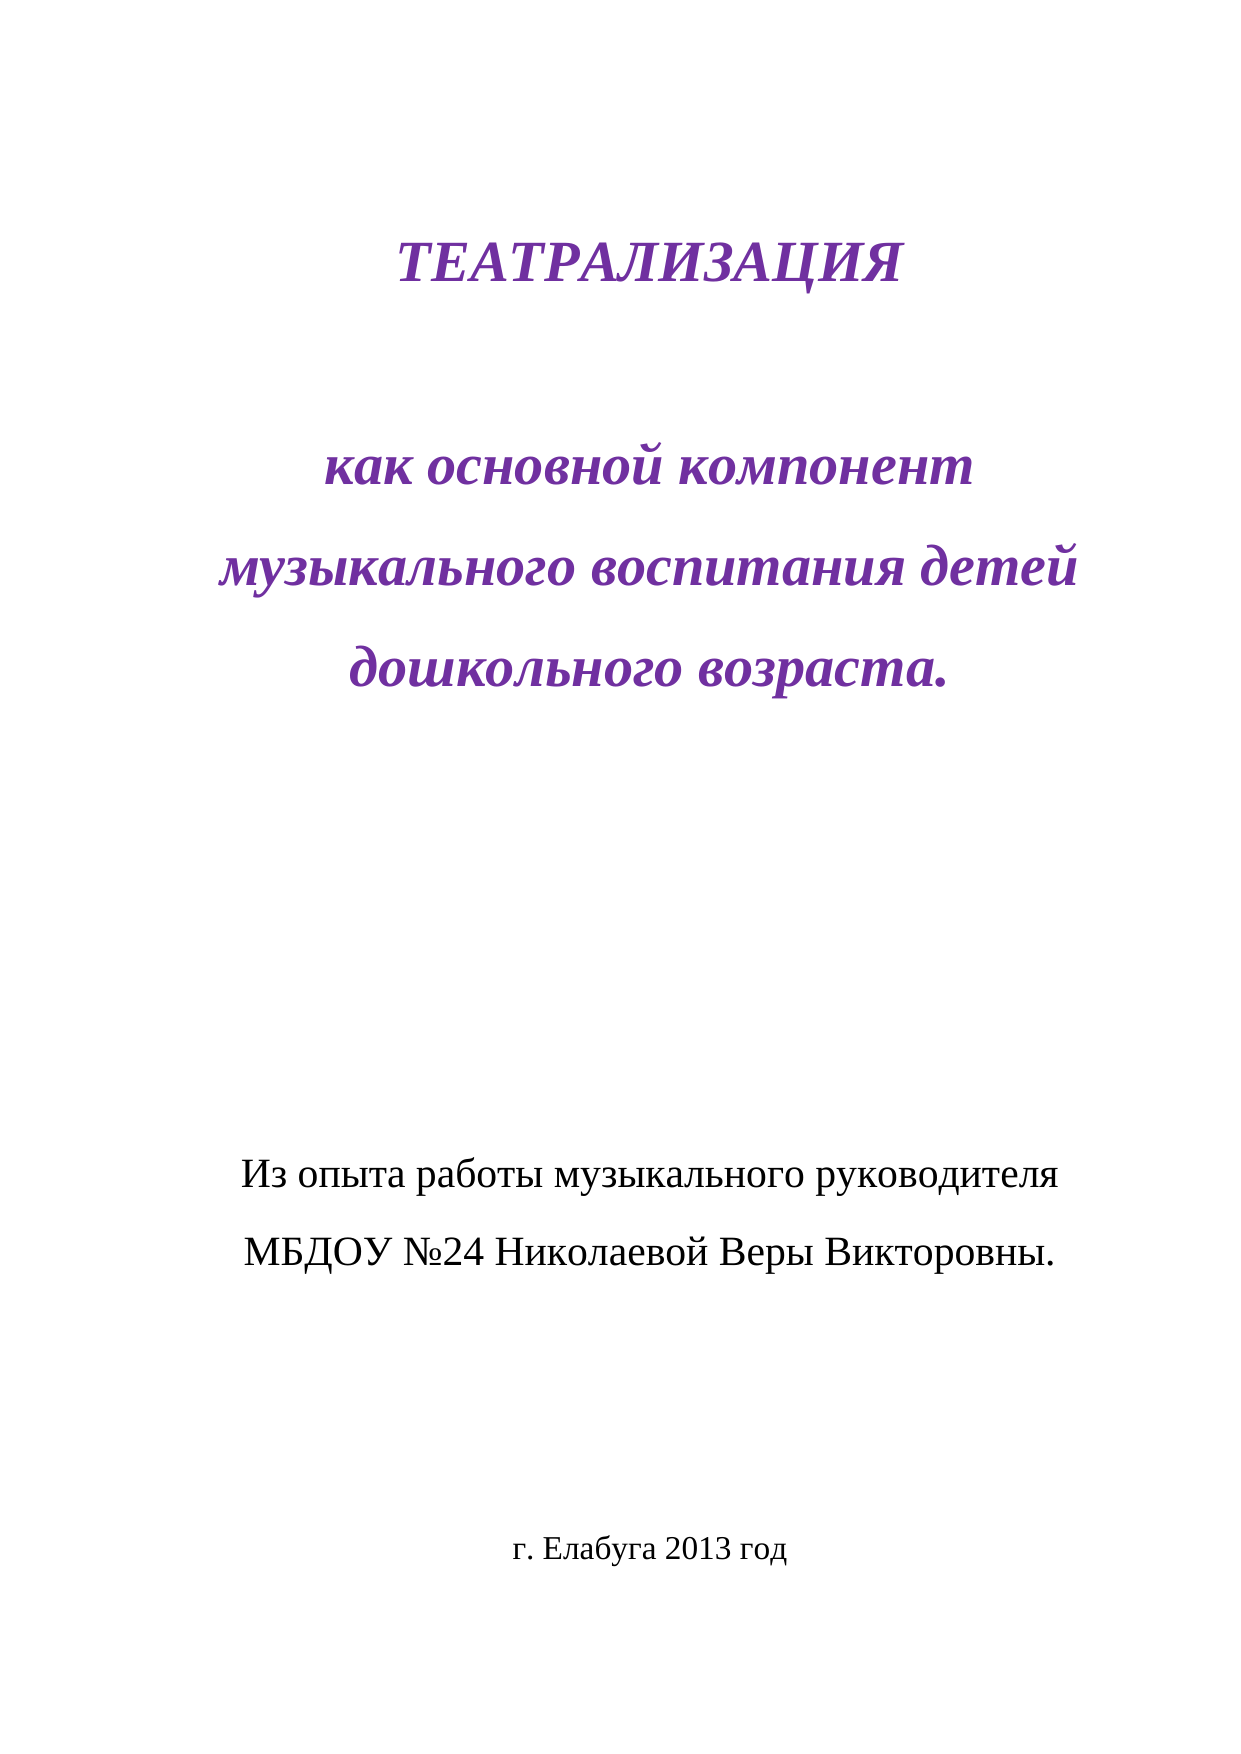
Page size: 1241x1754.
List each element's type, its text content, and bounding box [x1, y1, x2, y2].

text Из опыта работы музыкального руководителя [148, 1148, 1152, 1196]
text МБДОУ №24 Николаевой Веры Викторовны. [148, 1227, 1152, 1274]
text г. Елабуга 2013 год [148, 1528, 1152, 1567]
text дошкольного возраста. [148, 632, 1152, 699]
text как основной компонент [148, 430, 1152, 497]
text ТЕАТРАЛИЗАЦИЯ [148, 227, 1152, 294]
text музыкального воспитания детей [148, 531, 1152, 598]
